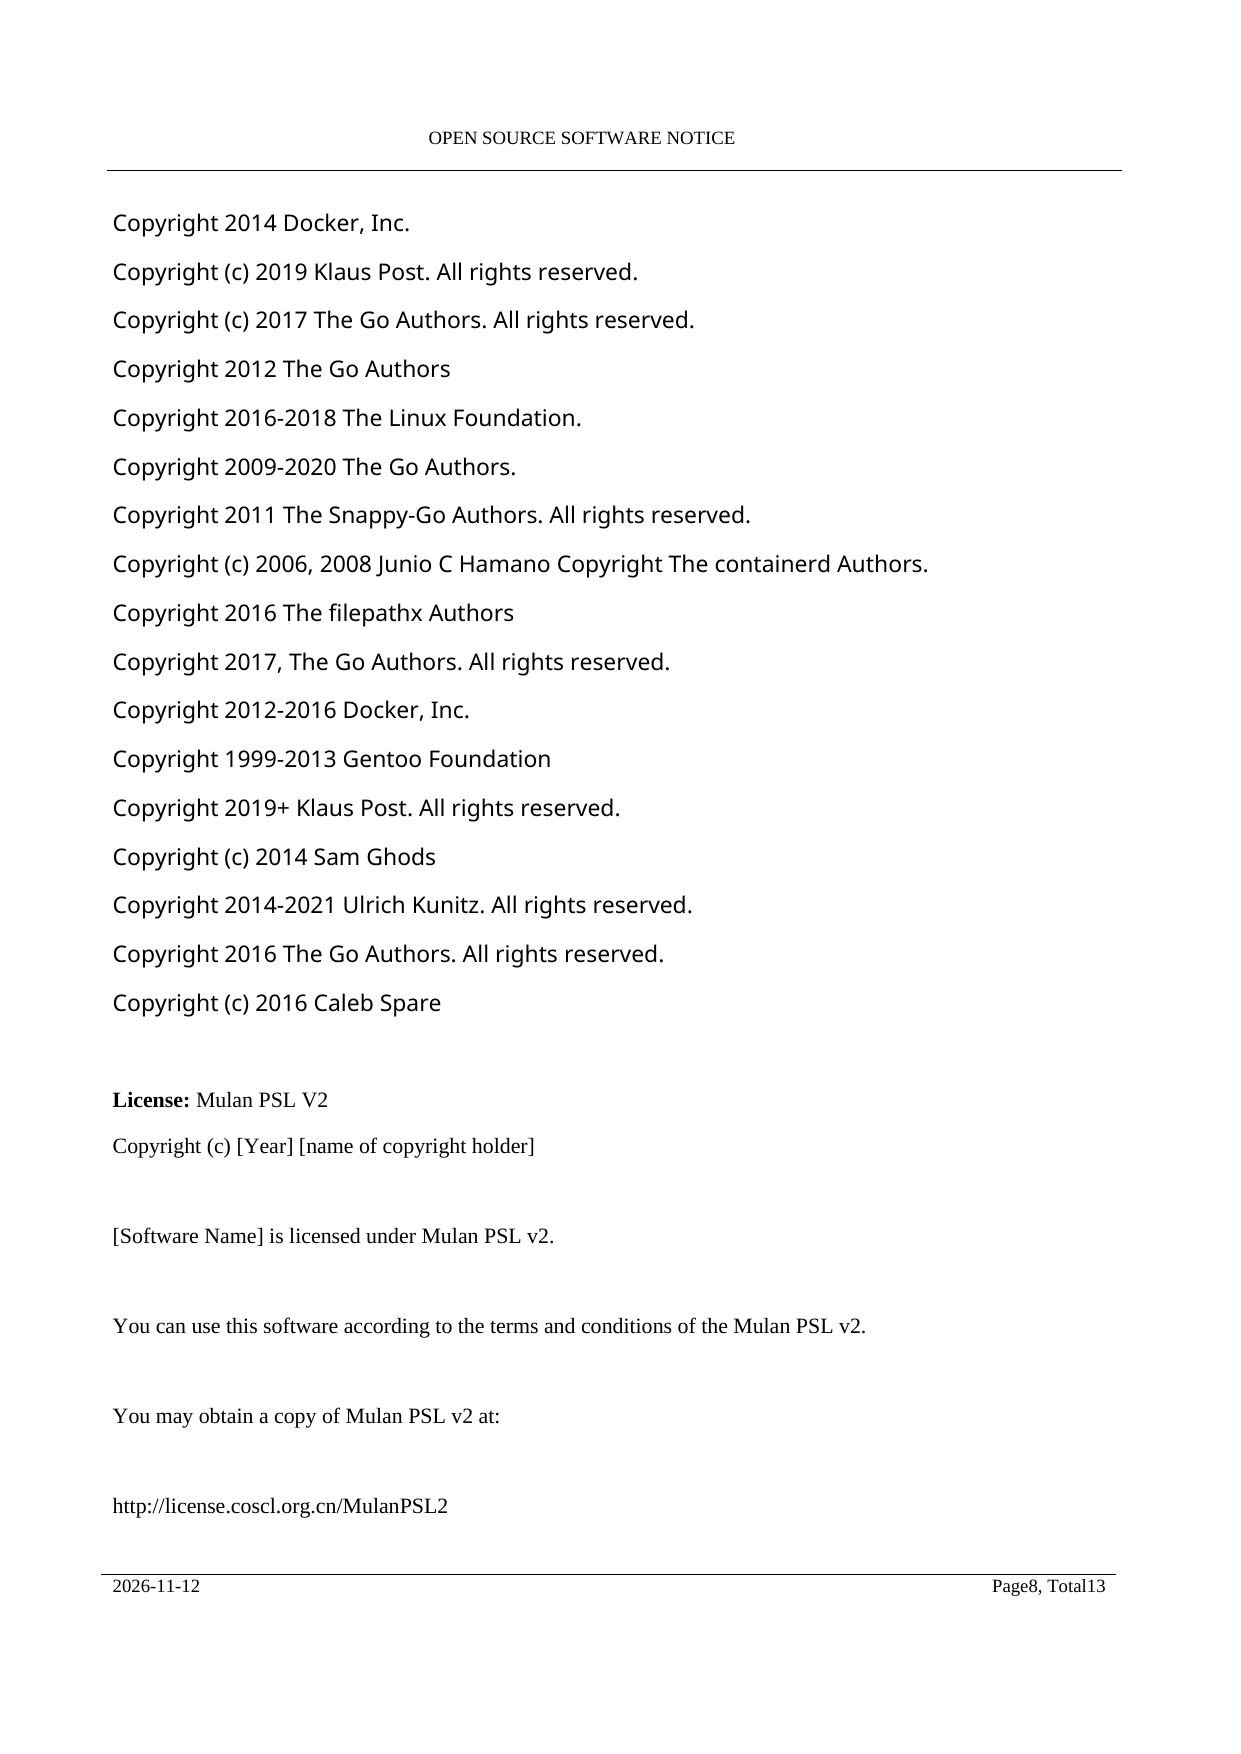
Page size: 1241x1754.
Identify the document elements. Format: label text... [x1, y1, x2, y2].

text License: Mulan PSL V2 [112, 1084, 1128, 1116]
text Copyright (c) [Year] [name of copyright holder] [112, 1129, 1128, 1161]
text You can use this software according to the terms and conditions of the Mulan PSL v2. [112, 1309, 1128, 1342]
text [Software Name] is licensed under Mulan PSL v2. [112, 1219, 1128, 1252]
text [112, 206, 1128, 1068]
text You may obtain a copy of Mulan PSL v2 at: [112, 1399, 1128, 1432]
text http://license.coscl.org.cn/MulanPSL2 [112, 1490, 1128, 1522]
